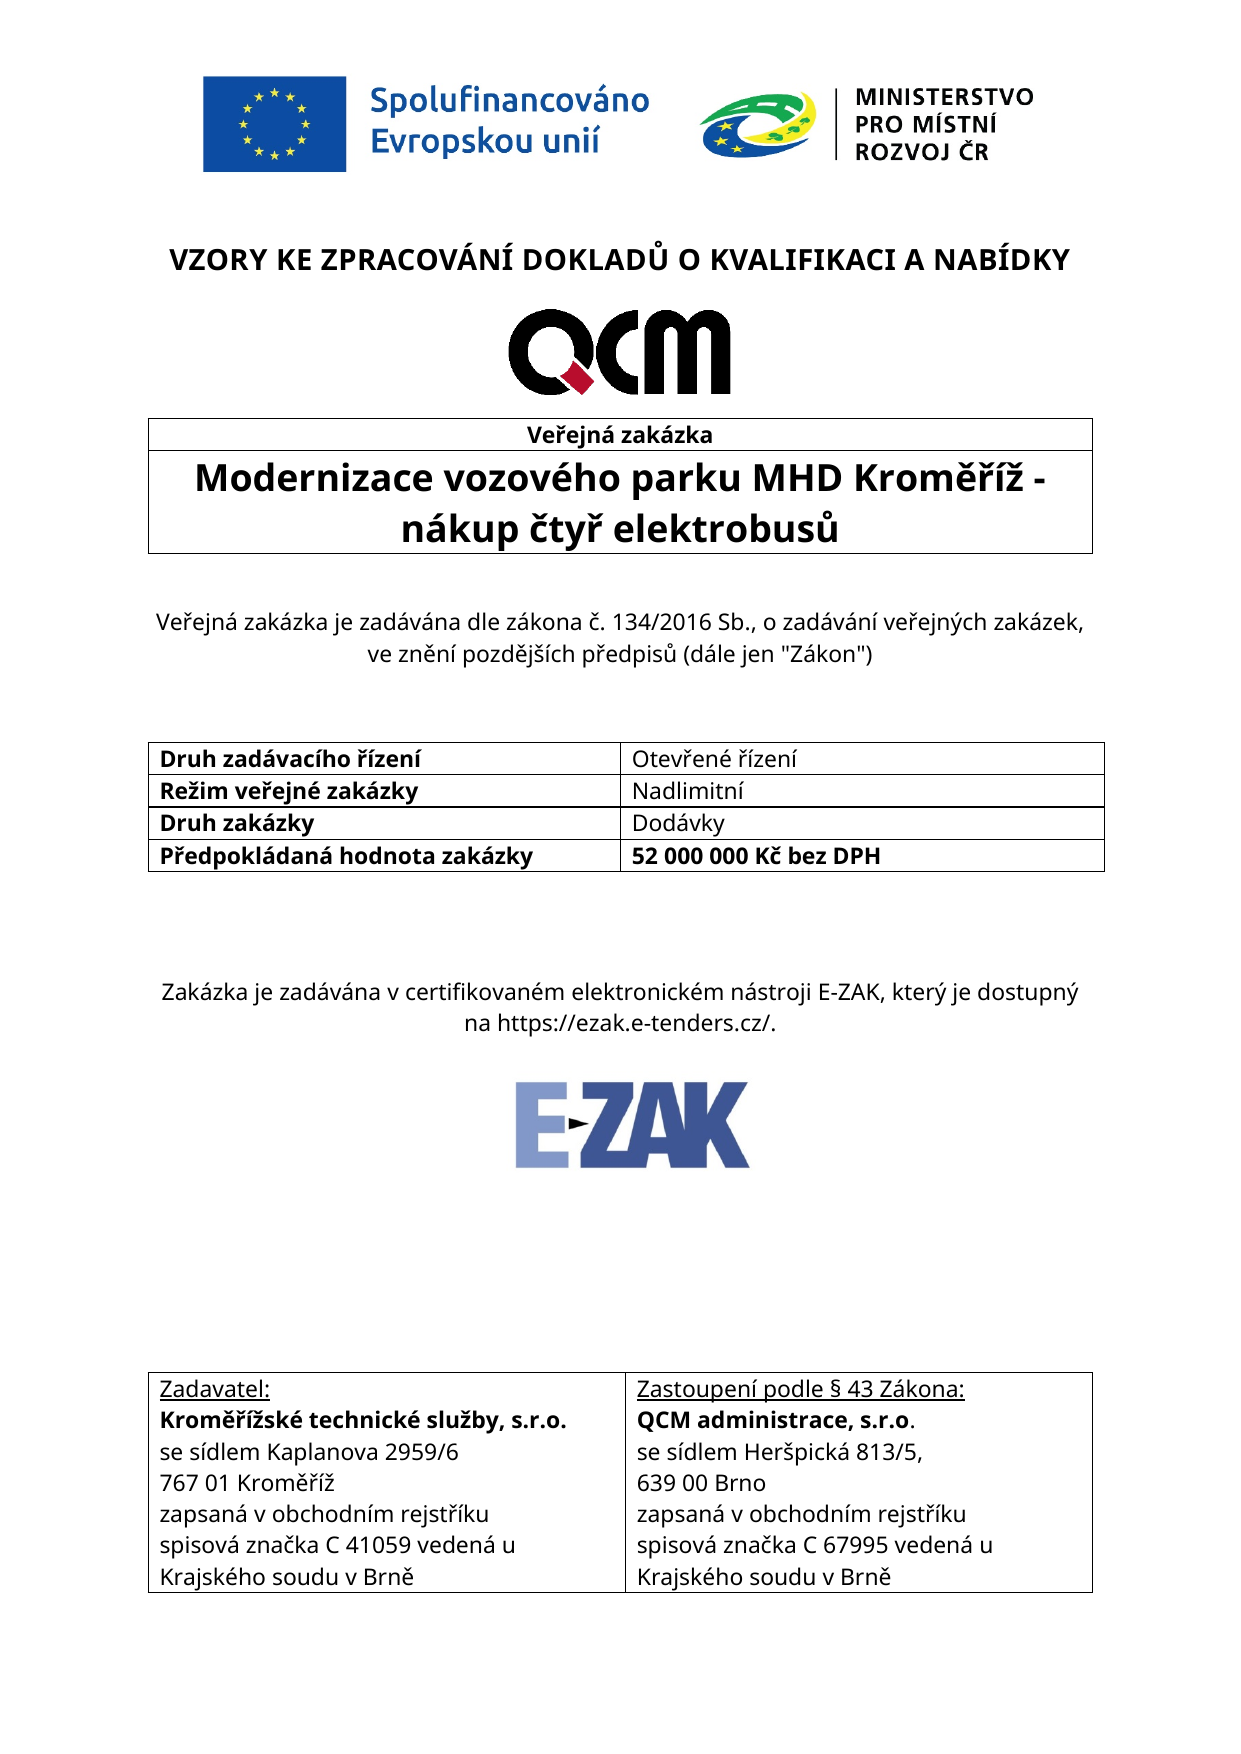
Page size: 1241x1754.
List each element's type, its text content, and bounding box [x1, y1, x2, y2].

table_header Otevřené řízení [621, 743, 1104, 774]
table_cell Nadlimitní [621, 775, 1104, 806]
picture [506, 1071, 757, 1180]
table_cell Dodávky [621, 808, 1104, 839]
table_cell Režim veřejné zakázky [149, 775, 620, 806]
text Zakázka je zadávána v certifikovaném elektronickém nástroji E-ZAK, který je dostupný na https://ezak.e-tenders.cz/. [148, 976, 1093, 1039]
picture [508, 309, 732, 397]
table_cell Druh zakázky [149, 808, 620, 839]
table_cell Modernizace vozového parku MHD Kroměříž - nákup čtyř elektrobusů [149, 451, 1092, 553]
table_cell 52 000 000 Kč bez DPH [621, 840, 1104, 871]
title VZORY KE ZPRACOVÁNÍ DOKLADŮ O KVALIFIKACI A NABÍDKY [148, 239, 1093, 278]
text Veřejná zakázka je zadávána dle zákona č. 134/2016 Sb., o zadávání veřejných zakázek, ve znění pozdějších předpisů (dále jen "Zákon") [148, 606, 1093, 669]
table_header Veřejná zakázka [149, 419, 1092, 450]
table_header Druh zadávacího řízení [149, 743, 620, 774]
table_cell Předpokládaná hodnota zakázky [149, 840, 620, 871]
picture [200, 73, 1040, 175]
